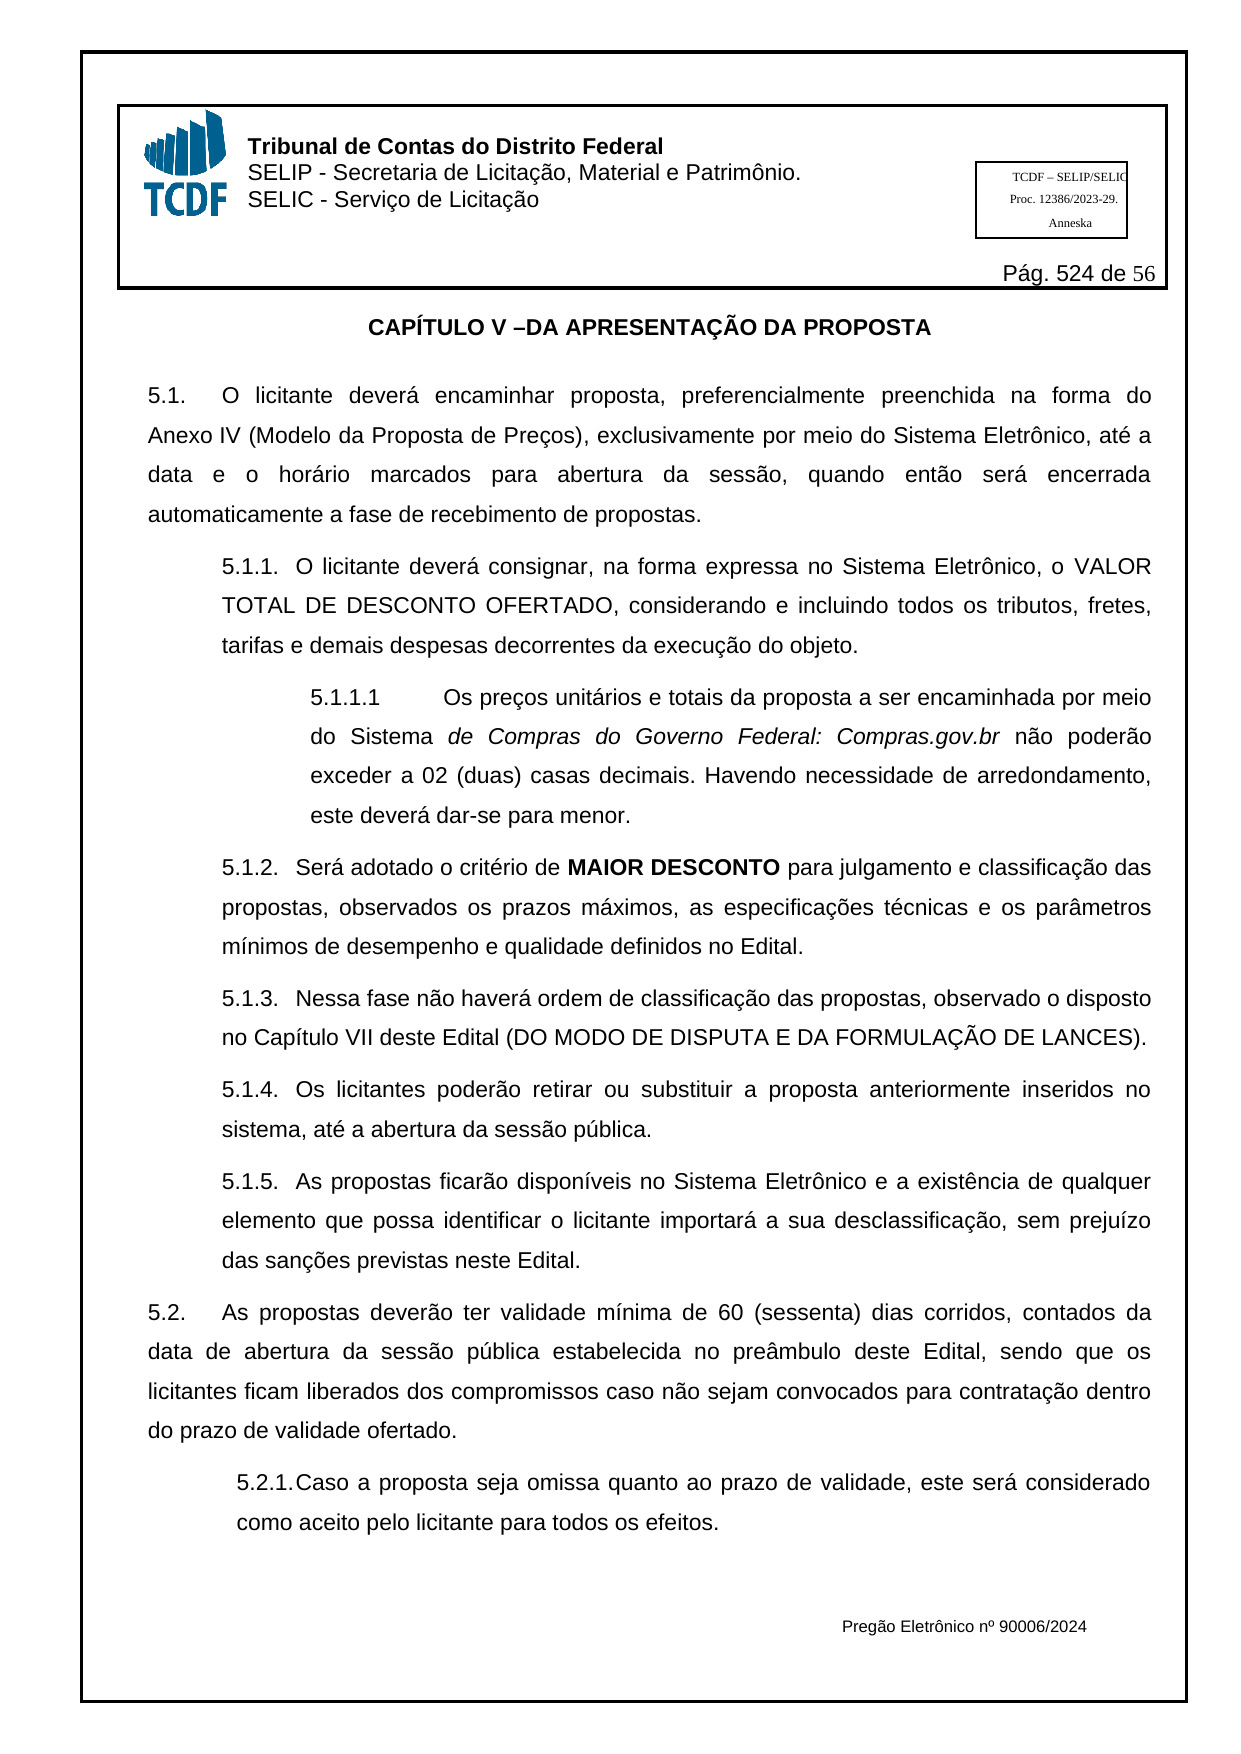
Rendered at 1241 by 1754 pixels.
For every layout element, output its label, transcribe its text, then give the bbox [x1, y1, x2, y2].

text CAPÍTULO v –DA APRESENTAÇÃO DA PROPOSTA [148, 313, 1152, 340]
text 5.1.3. Nessa fase não haverá ordem de classificação das propostas, observado o disposto no Capítulo VII deste Edital (DO MODO DE DISPUTA E DA FORMULAÇÃO DE LANCES). [222, 985, 1152, 1051]
text 5.1.4. Os licitantes poderão retirar ou substituir a proposta anteriormente inseridos no sistema, até a abertura da sessão pública. [222, 1076, 1152, 1142]
text 5.2. As propostas deverão ter validade mínima de 60 (sessenta) dias corridos, contados da data de abertura da sessão pública estabelecida no preâmbulo deste Edital, sendo que os licitantes ficam liberados dos compromissos caso não sejam convocados para contratação dentro do prazo de validade ofertado. [148, 1299, 1152, 1443]
text 5.1.5. As propostas ficarão disponíveis no Sistema Eletrônico e a existência de qualquer elemento que possa identificar o licitante importará a sua desclassificação, sem prejuízo das sanções previstas neste Edital. [222, 1168, 1152, 1273]
text 5.1.2. Será adotado o critério de MAIOR DESCONTO para julgamento e classificação das propostas, observados os prazos máximos, as especificações técnicas e os parâmetros mínimos de desempenho e qualidade definidos no Edital. [222, 854, 1152, 959]
picture [129, 107, 241, 218]
text 5.1. O licitante deverá encaminhar proposta, preferencialmente preenchida na forma do Anexo IV (Modelo da Proposta de Preços), exclusivamente por meio do Sistema Eletrônico, até a data e o horário marcados para abertura da sessão, quando então será encerrada automaticamente a fase de recebimento de propostas. [148, 382, 1152, 527]
text 5.1.1.1 Os preços unitários e totais da proposta a ser encaminhada por meio do Sistema de Compras do Governo Federal: Compras.gov.br não poderão exceder a 02 (duas) casas decimais. Havendo necessidade de arredondamento, este deverá dar-se para menor. [310, 683, 1152, 828]
text 5.2.1. Caso a proposta seja omissa quanto ao prazo de validade, este será considerado como aceito pelo licitante para todos os efeitos. [236, 1469, 1152, 1535]
text 5.1.1. O licitante deverá consignar, na forma expressa no Sistema Eletrônico, o VALOR TOTAL DE DESCONTO OFERTADO, considerando e incluindo todos os tributos, fretes, tarifas e demais despesas decorrentes da execução do objeto. [222, 553, 1152, 658]
